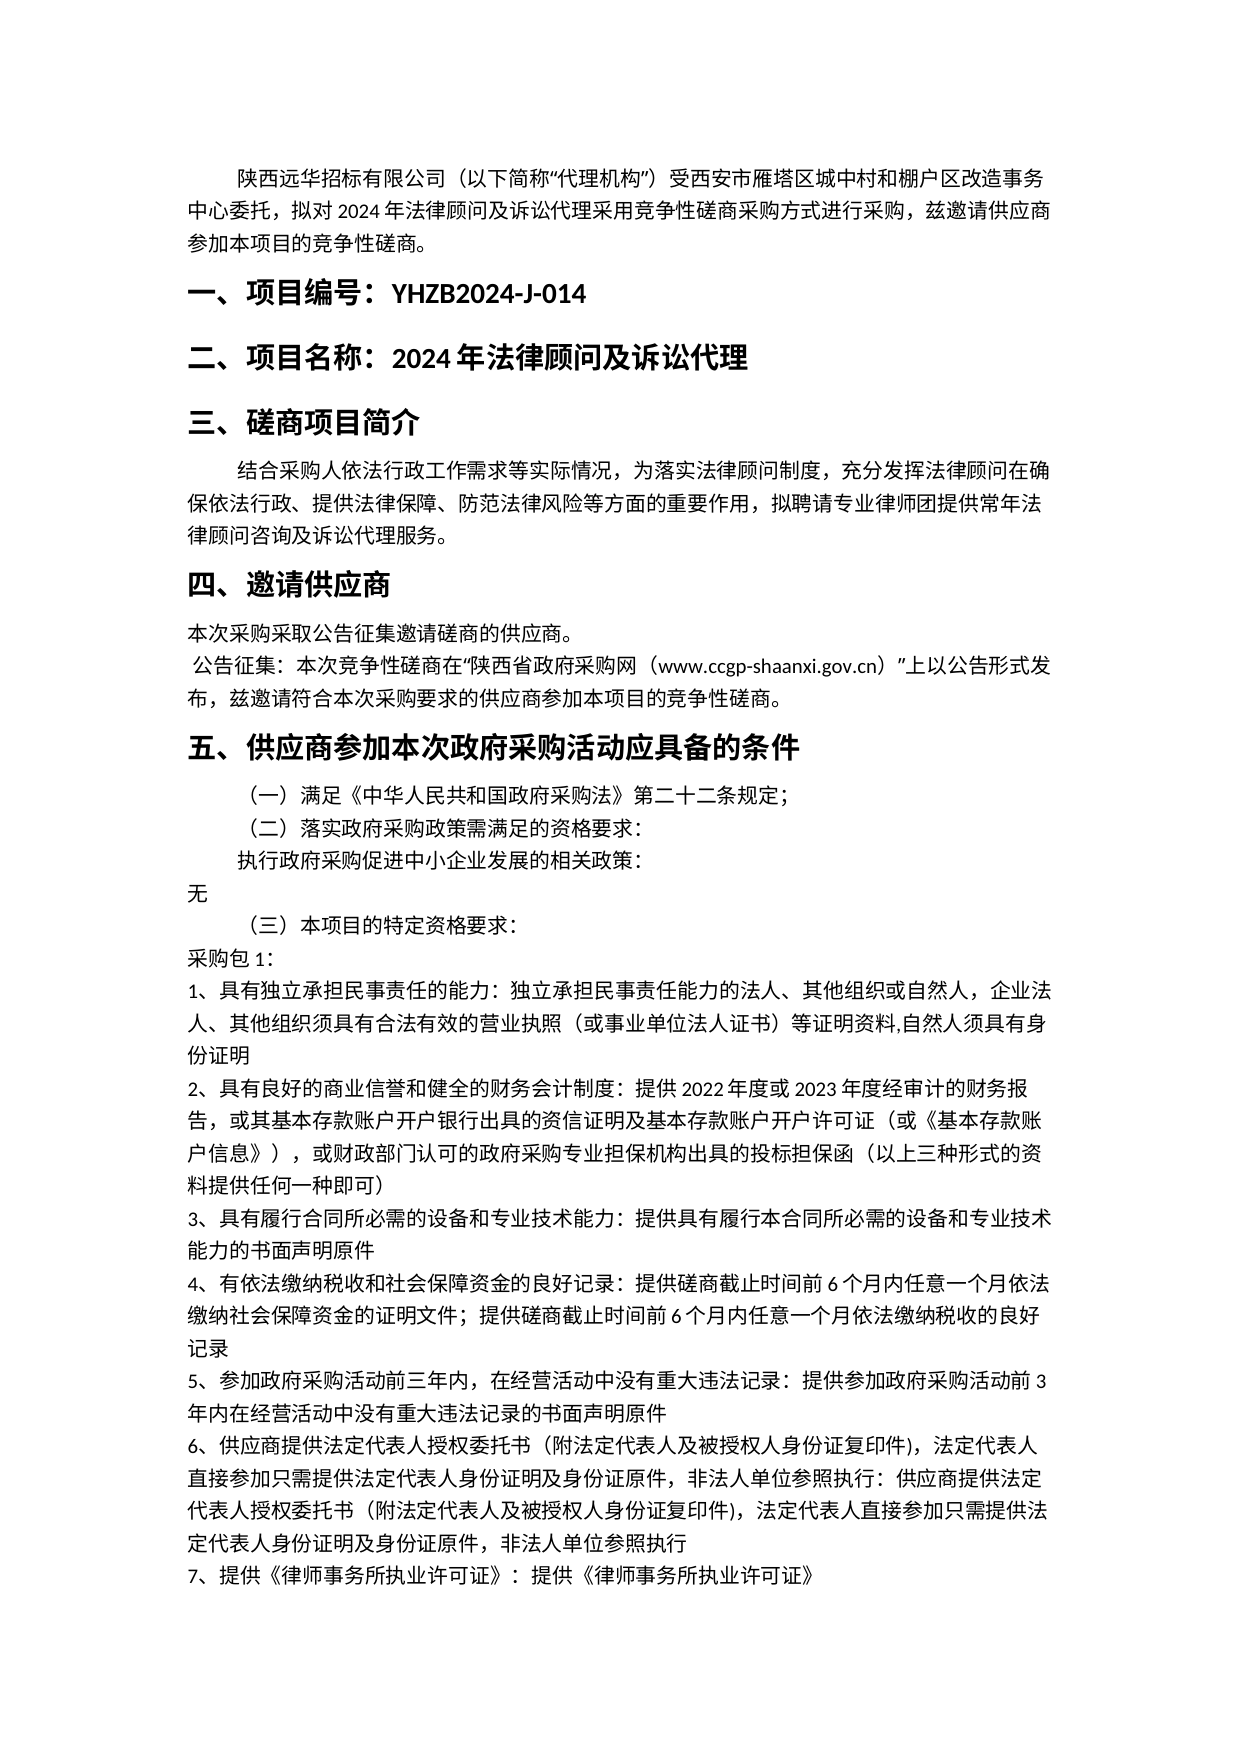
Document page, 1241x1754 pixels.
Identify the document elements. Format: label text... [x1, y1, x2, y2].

text 无 [187, 877, 1053, 909]
text 执行政府采购促进中小企业发展的相关政策： [187, 844, 1053, 877]
text 三、磋商项目简介 [187, 389, 1053, 454]
text 7、提供《律师事务所执业许可证》：提供《律师事务所执业许可证》 [187, 1559, 1053, 1592]
text 4、有依法缴纳税收和社会保障资金的良好记录：提供磋商截止时间前6个月内任意一个月依法缴纳社会保障资金的证明文件；提供磋商截止时间前6个月内任意一个月依法缴纳税收的良好记录 [187, 1267, 1053, 1364]
text 5、参加政府采购活动前三年内，在经营活动中没有重大违法记录：提供参加政府采购活动前3年内在经营活动中没有重大违法记录的书面声明原件 [187, 1364, 1053, 1429]
text 四、邀请供应商 [187, 552, 1053, 617]
text 本次采购采取公告征集邀请磋商的供应商。 [187, 617, 1053, 649]
text 二、项目名称：2024年法律顾问及诉讼代理 [187, 324, 1053, 389]
text 陕西远华招标有限公司（以下简称“代理机构”）受西安市雁塔区城中村和棚户区改造事务中心委托，拟对2024年法律顾问及诉讼代理采用竞争性磋商采购方式进行采购，兹邀请供应商参加本项目的竞争性磋商。 [187, 162, 1053, 259]
text 公告征集：本次竞争性磋商在“陕西省政府采购网（www.ccgp-shaanxi.gov.cn）”上以公告形式发布，兹邀请符合本次采购要求的供应商参加本项目的竞争性磋商。 [187, 649, 1053, 714]
text 一、项目编号：YHZB2024-J-014 [187, 259, 1053, 324]
text （二）落实政府采购政策需满足的资格要求： [187, 812, 1053, 844]
text 五、供应商参加本次政府采购活动应具备的条件 [187, 714, 1053, 779]
text （一）满足《中华人民共和国政府采购法》第二十二条规定； [187, 779, 1053, 812]
text 1、具有独立承担民事责任的能力：独立承担民事责任能力的法人、其他组织或自然人，企业法人、其他组织须具有合法有效的营业执照（或事业单位法人证书）等证明资料,自然人须具有身份证明 [187, 974, 1053, 1072]
text 6、供应商提供法定代表人授权委托书（附法定代表人及被授权人身份证复印件)，法定代表人直接参加只需提供法定代表人身份证明及身份证原件，非法人单位参照执行：供应商提供法定代表人授权委托书（附法定代表人及被授权人身份证复印件)，法定代表人直接参加只需提供法定代表人身份证明及身份证原件，非法人单位参照执行 [187, 1429, 1053, 1559]
text 3、具有履行合同所必需的设备和专业技术能力：提供具有履行本合同所必需的设备和专业技术能力的书面声明原件 [187, 1202, 1053, 1267]
text 结合采购人依法行政工作需求等实际情况，为落实法律顾问制度，充分发挥法律顾问在确保依法行政、提供法律保障、防范法律风险等方面的重要作用，拟聘请专业律师团提供常年法律顾问咨询及诉讼代理服务。 [187, 454, 1053, 552]
text 2、具有良好的商业信誉和健全的财务会计制度：提供2022年度或2023年度经审计的财务报告，或其基本存款账户开户银行出具的资信证明及基本存款账户开户许可证（或《基本存款账户信息》），或财政部门认可的政府采购专业担保机构出具的投标担保函（以上三种形式的资料提供任何一种即可） [187, 1072, 1053, 1202]
text 采购包1： [187, 942, 1053, 974]
text （三）本项目的特定资格要求： [187, 909, 1053, 942]
